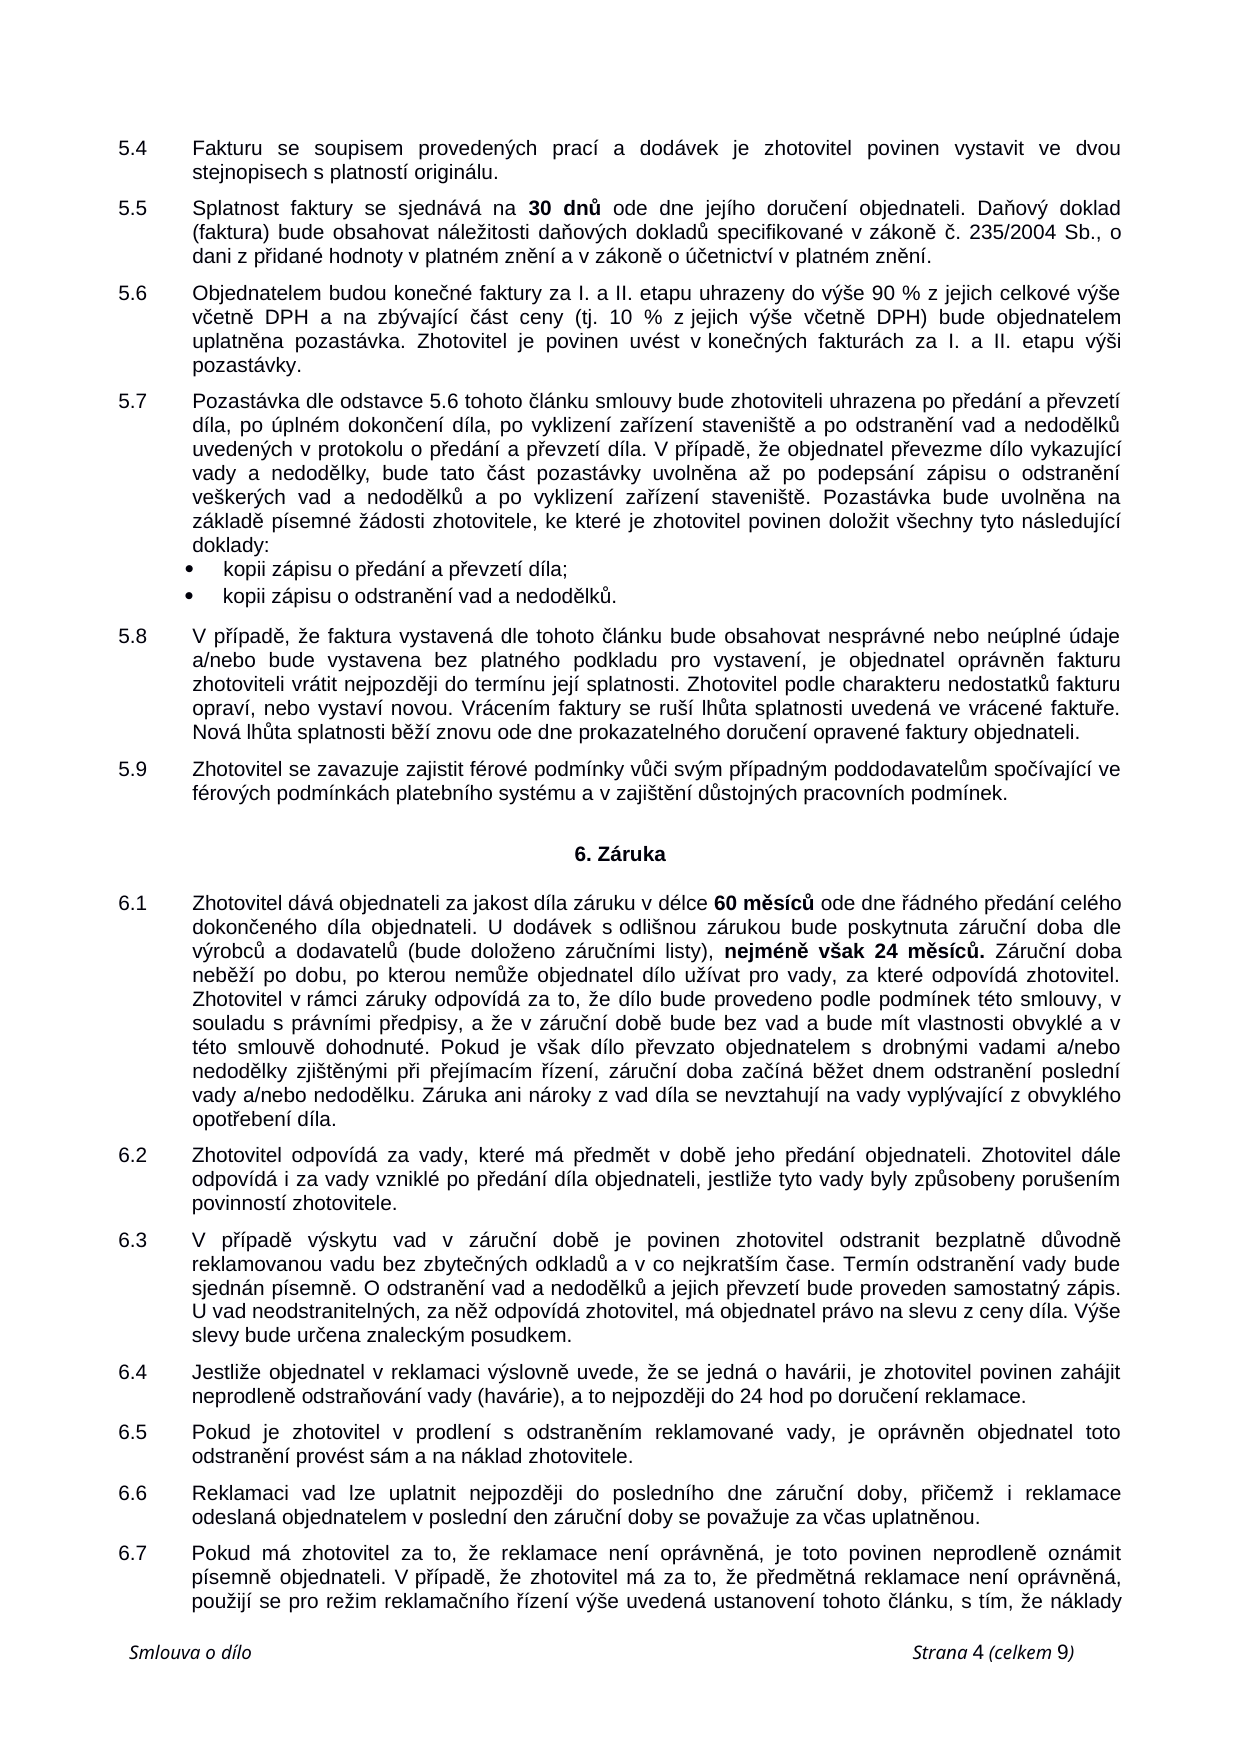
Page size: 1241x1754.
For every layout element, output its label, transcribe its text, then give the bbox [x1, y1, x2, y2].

text 6.6 Reklamaci vad lze uplatnit nejpozději do posledního dne záruční doby, přičemž i reklamace odeslaná objednatelem v poslední den záruční doby se považuje za včas uplatněnou. [118, 1481, 1122, 1528]
list V případě, že faktura vystavená dle tohoto článku bude obsahovat nesprávné nebo neúplné údaje a/nebo bude vystavena bez platného podkladu pro vystavení, je objednatel oprávněn fakturu zhotoviteli vrátit nejpozději do termínu její splatnosti. Zhotovitel podle charakteru nedostatků fakturu opraví, nebo vystaví novou. Vrácením faktury se ruší lhůta splatnosti uvedená ve vrácené faktuře. Nová lhůta splatnosti běží znovu ode dne prokazatelného doručení opravené faktury objednateli. [118, 624, 1122, 744]
list Objednatelem budou konečné faktury za I. a II. etapu uhrazeny do výše 90 % z jejich celkové výše včetně DPH a na zbývající část ceny (tj. 10 % z jejich výše včetně DPH) bude objednatelem uplatněna pozastávka. Zhotovitel je povinen uvést v konečných fakturách za I. a II. etapu výši pozastávky. [118, 281, 1122, 376]
list Pozastávka dle odstavce 5.6 tohoto článku smlouvy bude zhotoviteli uhrazena po předání a převzetí díla, po úplném dokončení díla, po vyklizení zařízení staveniště a po odstranění vad a nedodělků uvedených v protokolu o předání a převzetí díla. V případě, že objednatel převezme dílo vykazující vady a nedodělky, bude tato část pozastávky uvolněna až po podepsání zápisu o odstranění veškerých vad a nedodělků a po vyklizení zařízení staveniště. Pozastávka bude uvolněna na základě písemné žádosti zhotovitele, ke které je zhotovitel povinen doložit všechny tyto následující doklady: [118, 389, 1122, 557]
list kopii zápisu o předání a převzetí díla; [186, 557, 1122, 581]
text 6.4 Jestliže objednatel v reklamaci výslovně uvede, že se jedná o havárii, je zhotovitel povinen zahájit neprodleně odstraňování vady (havárie), a to nejpozději do 24 hod po doručení reklamace. [118, 1360, 1122, 1408]
list Fakturu se soupisem provedených prací a dodávek je zhotovitel povinen vystavit ve dvou stejnopisech s platností originálu. [118, 136, 1122, 184]
list Splatnost faktury se sjednává na 30 dnů ode dne jejího doručení objednateli. Daňový doklad (faktura) bude obsahovat náležitosti daňových dokladů specifikované v zákoně č. 235/2004 Sb., o dani z přidané hodnoty v platném znění a v zákoně o účetnictví v platném znění. [118, 196, 1122, 268]
list Zhotovitel se zavazuje zajistit férové podmínky vůči svým případným poddodavatelům spočívající ve férových podmínkách platebního systému a v zajištění důstojných pracovních podmínek. [118, 757, 1122, 804]
text 6. Záruka [118, 842, 1122, 866]
text 6.2 Zhotovitel odpovídá za vady, které má předmět v době jeho předání objednateli. Zhotovitel dále odpovídá i za vady vzniklé po předání díla objednateli, jestliže tyto vady byly způsobeny porušením povinností zhotovitele. [118, 1143, 1122, 1215]
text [118, 1541, 1122, 1613]
text 6.1 Zhotovitel dává objednateli za jakost díla záruku v délce 60 měsíců ode dne řádného předání celého dokončeného díla objednateli. U dodávek s odlišnou zárukou bude poskytnuta záruční doba dle výrobců a dodavatelů (bude doloženo záručními listy), nejméně však 24 měsíců. Záruční doba neběží po dobu, po kterou nemůže objednatel dílo užívat pro vady, za které odpovídá zhotovitel. Zhotovitel v rámci záruky odpovídá za to, že dílo bude provedeno podle podmínek této smlouvy, v souladu s právními předpisy, a že v záruční době bude bez vad a bude mít vlastnosti obvyklé a v této smlouvě dohodnuté. Pokud je však dílo převzato objednatelem s drobnými vadami a/nebo nedodělky zjištěnými při přejímacím řízení, záruční doba začíná běžet dnem odstranění poslední vady a/nebo nedodělku. Záruka ani nároky z vad díla se nevztahují na vady vyplývající z obvyklého opotřebení díla. [118, 891, 1122, 1131]
text 6.5 Pokud je zhotovitel v prodlení s odstraněním reklamované vady, je oprávněn objednatel toto odstranění provést sám a na náklad zhotovitele. [118, 1420, 1122, 1468]
list kopii zápisu o odstranění vad a nedodělků. [185, 584, 1122, 608]
text 6.3 V případě výskytu vad v záruční době je povinen zhotovitel odstranit bezplatně důvodně reklamovanou vadu bez zbytečných odkladů a v co nejkratším čase. Termín odstranění vady bude sjednán písemně. O odstranění vad a nedodělků a jejich převzetí bude proveden samostatný zápis. U vad neodstranitelných, za něž odpovídá zhotovitel, má objednatel právo na slevu z ceny díla. Výše slevy bude určena znaleckým posudkem. [118, 1227, 1122, 1347]
